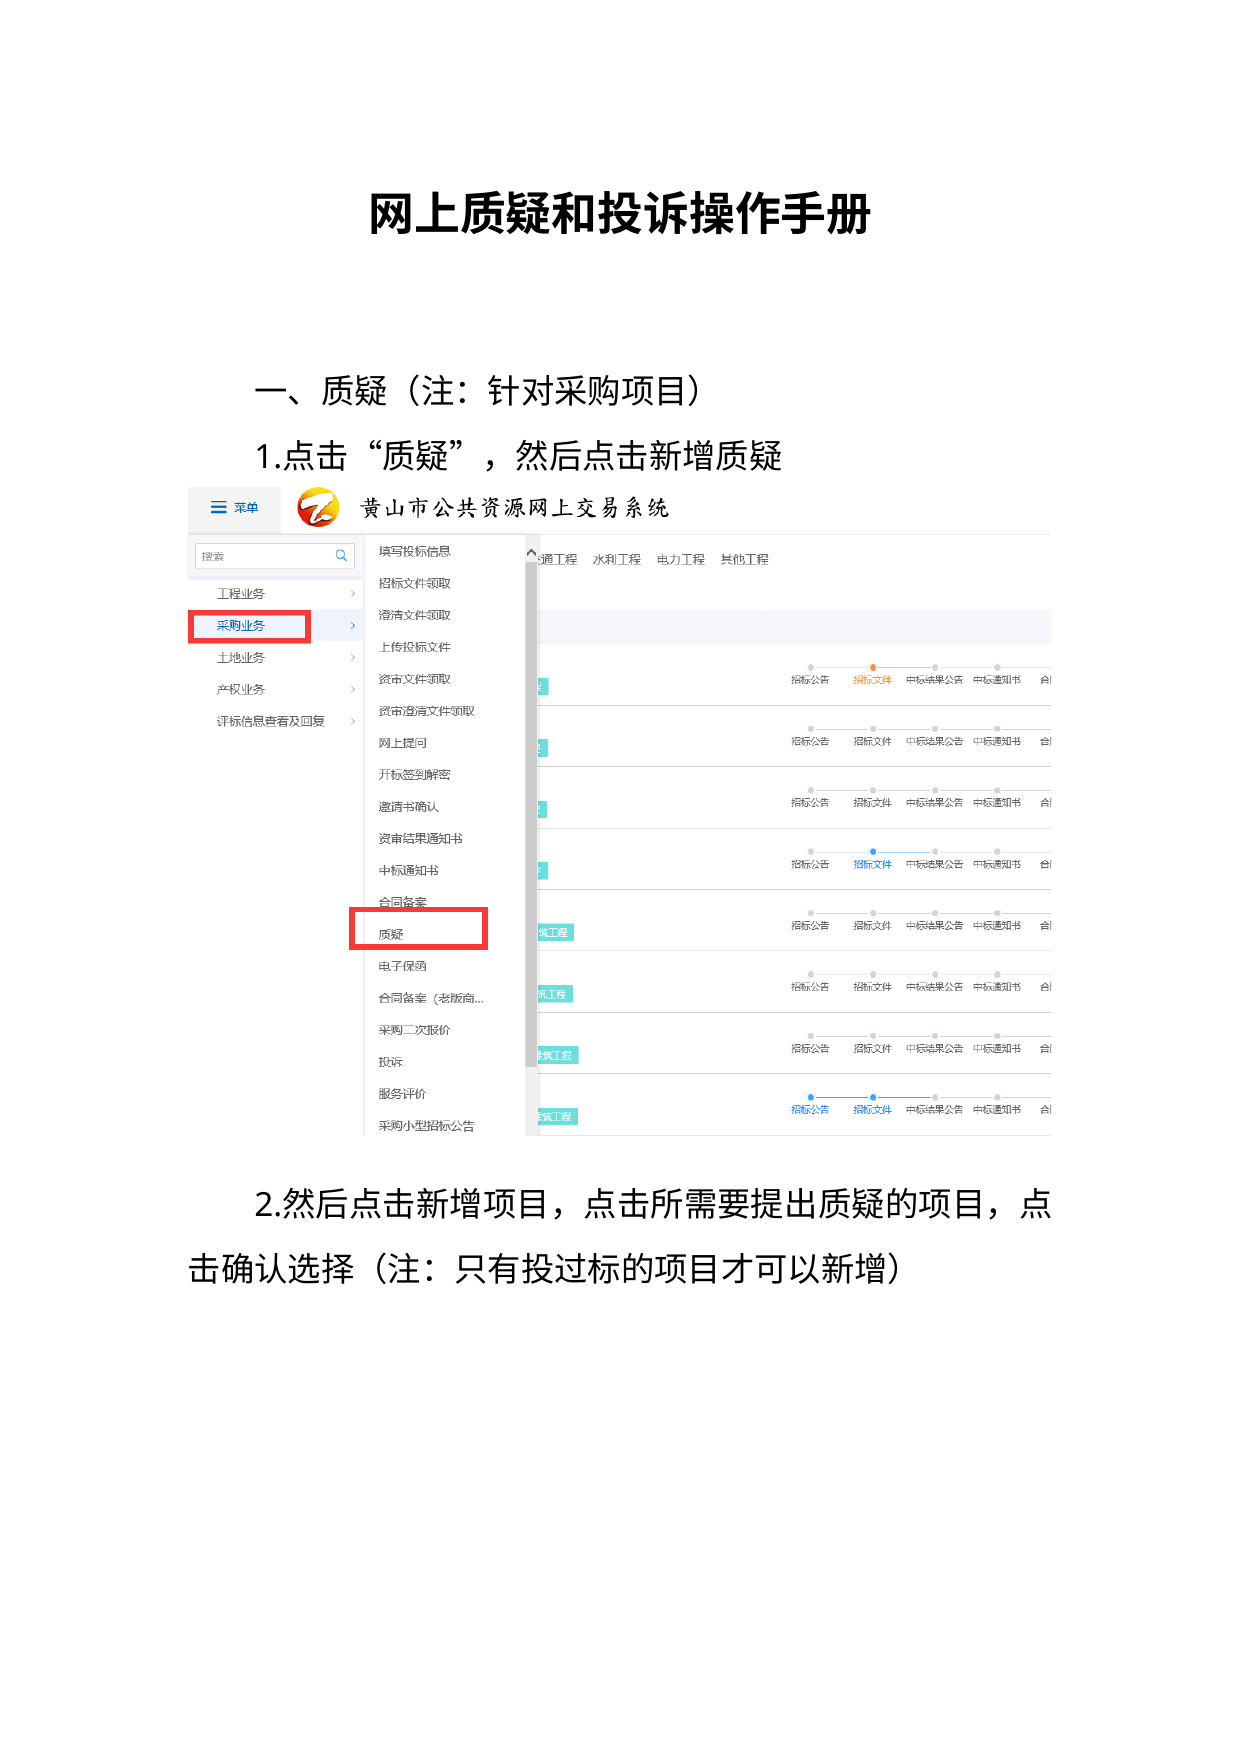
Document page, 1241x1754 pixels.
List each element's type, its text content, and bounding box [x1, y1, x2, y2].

list 一、质疑（注：针对采购项目） [187, 357, 1053, 422]
text 2.然后点击新增项目，点击所需要提出质疑的项目，点击确认选择（注：只有投过标的项目才可以新增） [187, 1169, 1053, 1299]
picture [187, 487, 1052, 1136]
text 1.点击“质疑”，然后点击新增质疑 [187, 422, 1053, 487]
text 网上质疑和投诉操作手册 [187, 162, 1053, 259]
